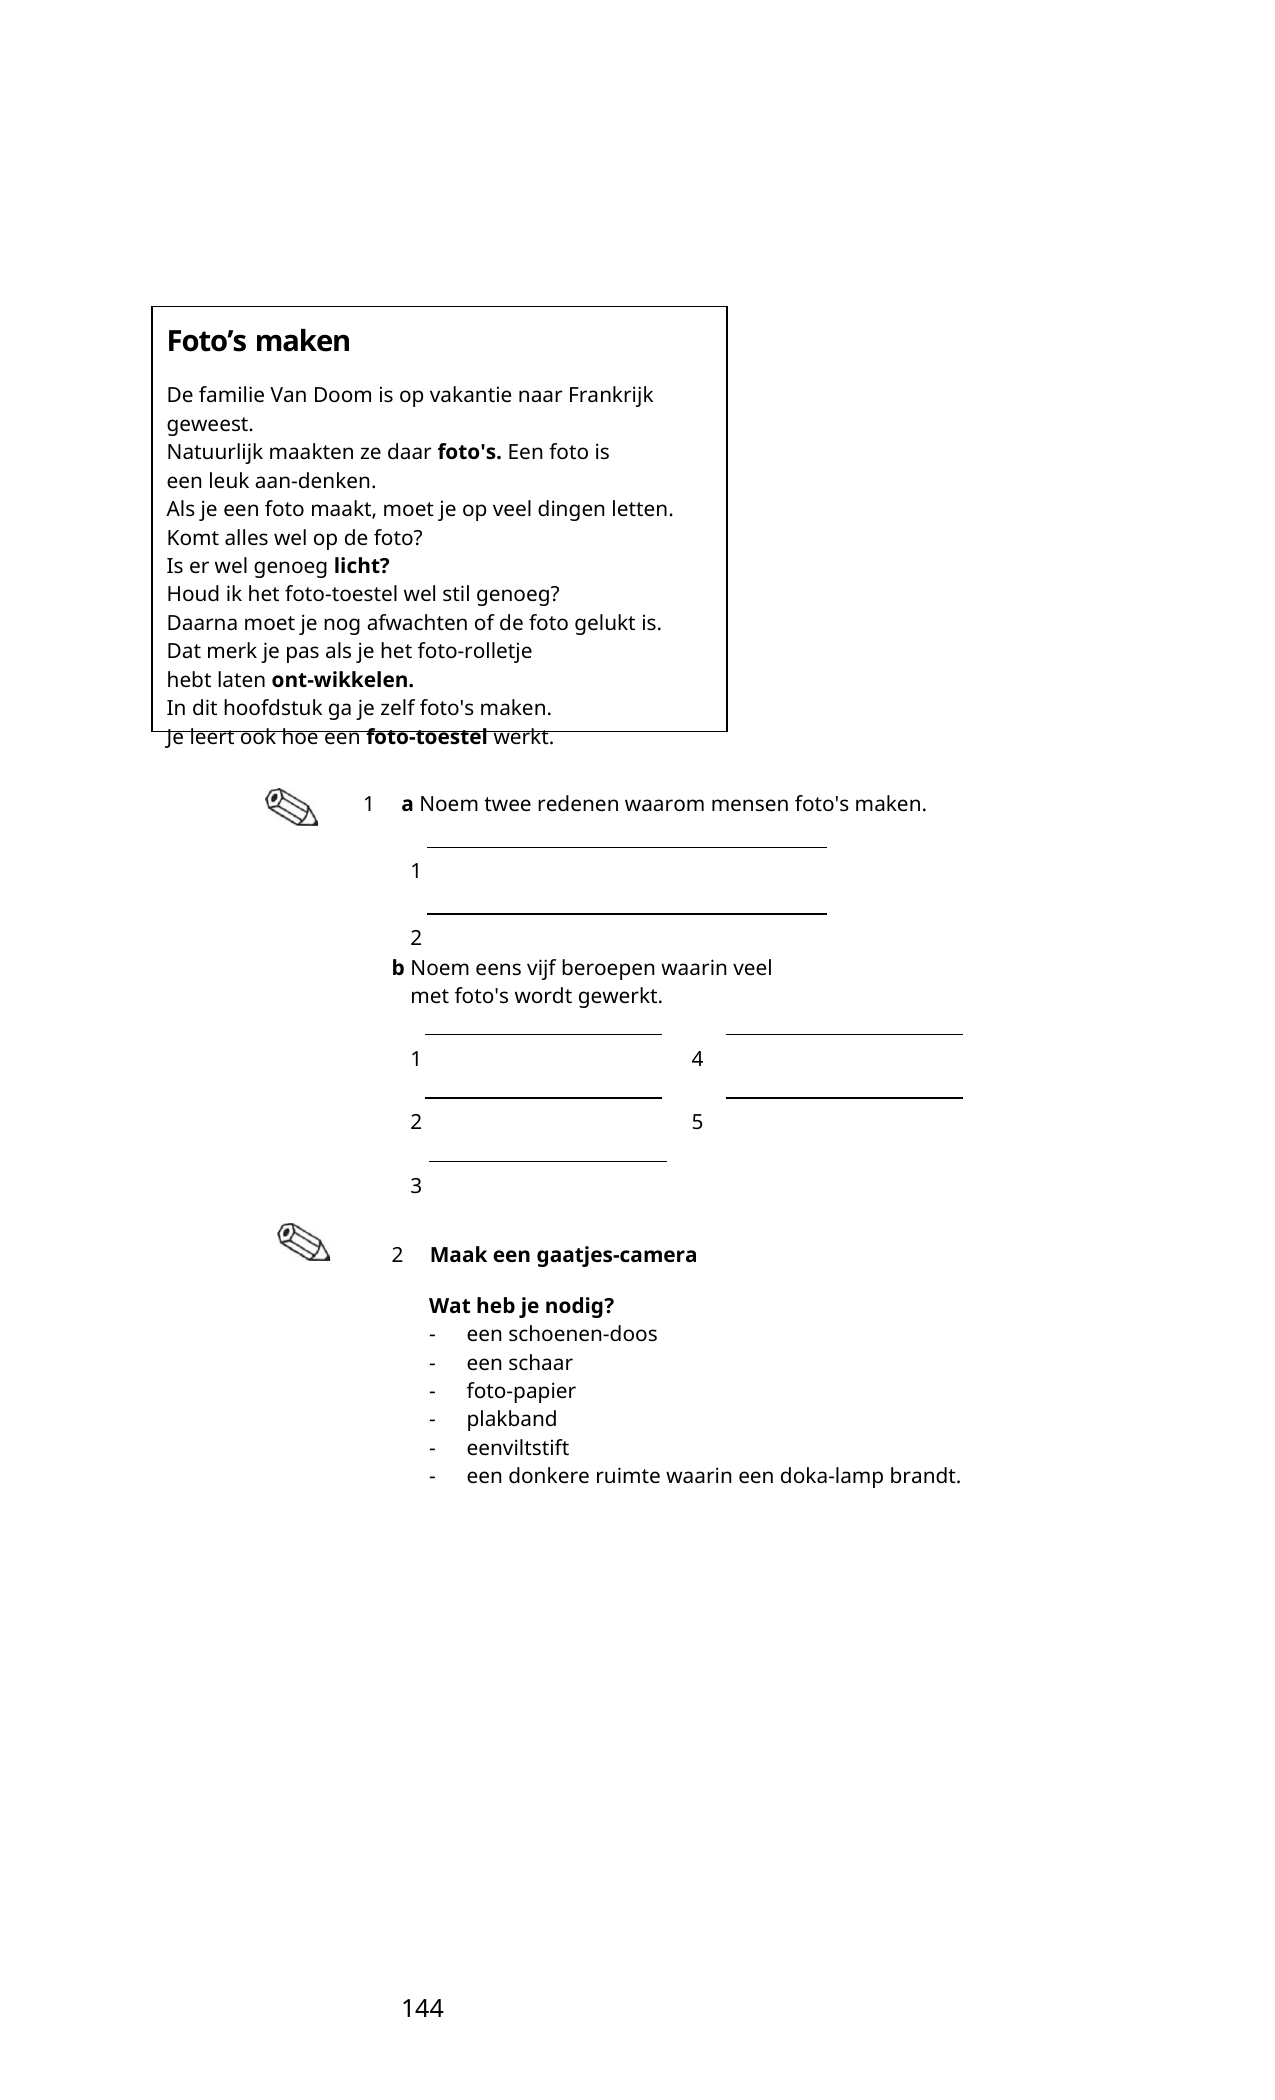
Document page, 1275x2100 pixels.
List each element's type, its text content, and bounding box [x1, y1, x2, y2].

list een schaar [429, 1348, 1108, 1376]
text 1 a Noem twee redenen waarom mensen foto's maken. [354, 781, 1108, 819]
text 2 Maak een gaatjes-camera [391, 1232, 1108, 1270]
text De familie Van Doom is op vakantie naar Frankrijk geweest. [166, 381, 654, 437]
text 1 4 [391, 1010, 1108, 1073]
text Wat heb je nodig? [429, 1291, 1108, 1319]
list eenviltstift [429, 1433, 1108, 1461]
list een donkere ruimte waarin een doka-lamp brandt. [429, 1461, 1108, 1490]
picture [277, 1223, 331, 1261]
list plakband [429, 1404, 1108, 1433]
text Foto’s maken [166, 320, 1108, 360]
text 2 [401, 887, 1108, 953]
text Dat merk je pas als je het foto-rolletje hebt laten ont-wikkelen. [166, 636, 579, 693]
text In dit hoofdstuk ga je zelf foto's maken. [166, 693, 737, 722]
text 3 [391, 1137, 1108, 1201]
text 1 [401, 819, 1108, 887]
text Je leert ook hoe een foto-toestel werkt. [166, 722, 737, 750]
text Houd ik het foto-toestel wel stil genoeg? [166, 579, 1108, 608]
text b Noem eens vijf beroepen waarin veel met foto's wordt gewerkt. [391, 953, 813, 1010]
text Als je een foto maakt, moet je op veel dingen letten. [166, 494, 1108, 523]
text Daarna moet je nog afwachten of de foto gelukt is. [166, 608, 1108, 636]
text Natuurlijk maakten ze daar foto's. Een foto is een leuk aan-denken. [166, 437, 644, 494]
text Komt alles wel op de foto? [166, 523, 1108, 551]
text 2 5 [391, 1073, 1108, 1137]
list foto-papier [429, 1376, 1108, 1404]
picture [265, 788, 319, 826]
list een schoenen-doos [429, 1319, 1108, 1348]
text Is er wel genoeg licht? [166, 551, 1108, 579]
